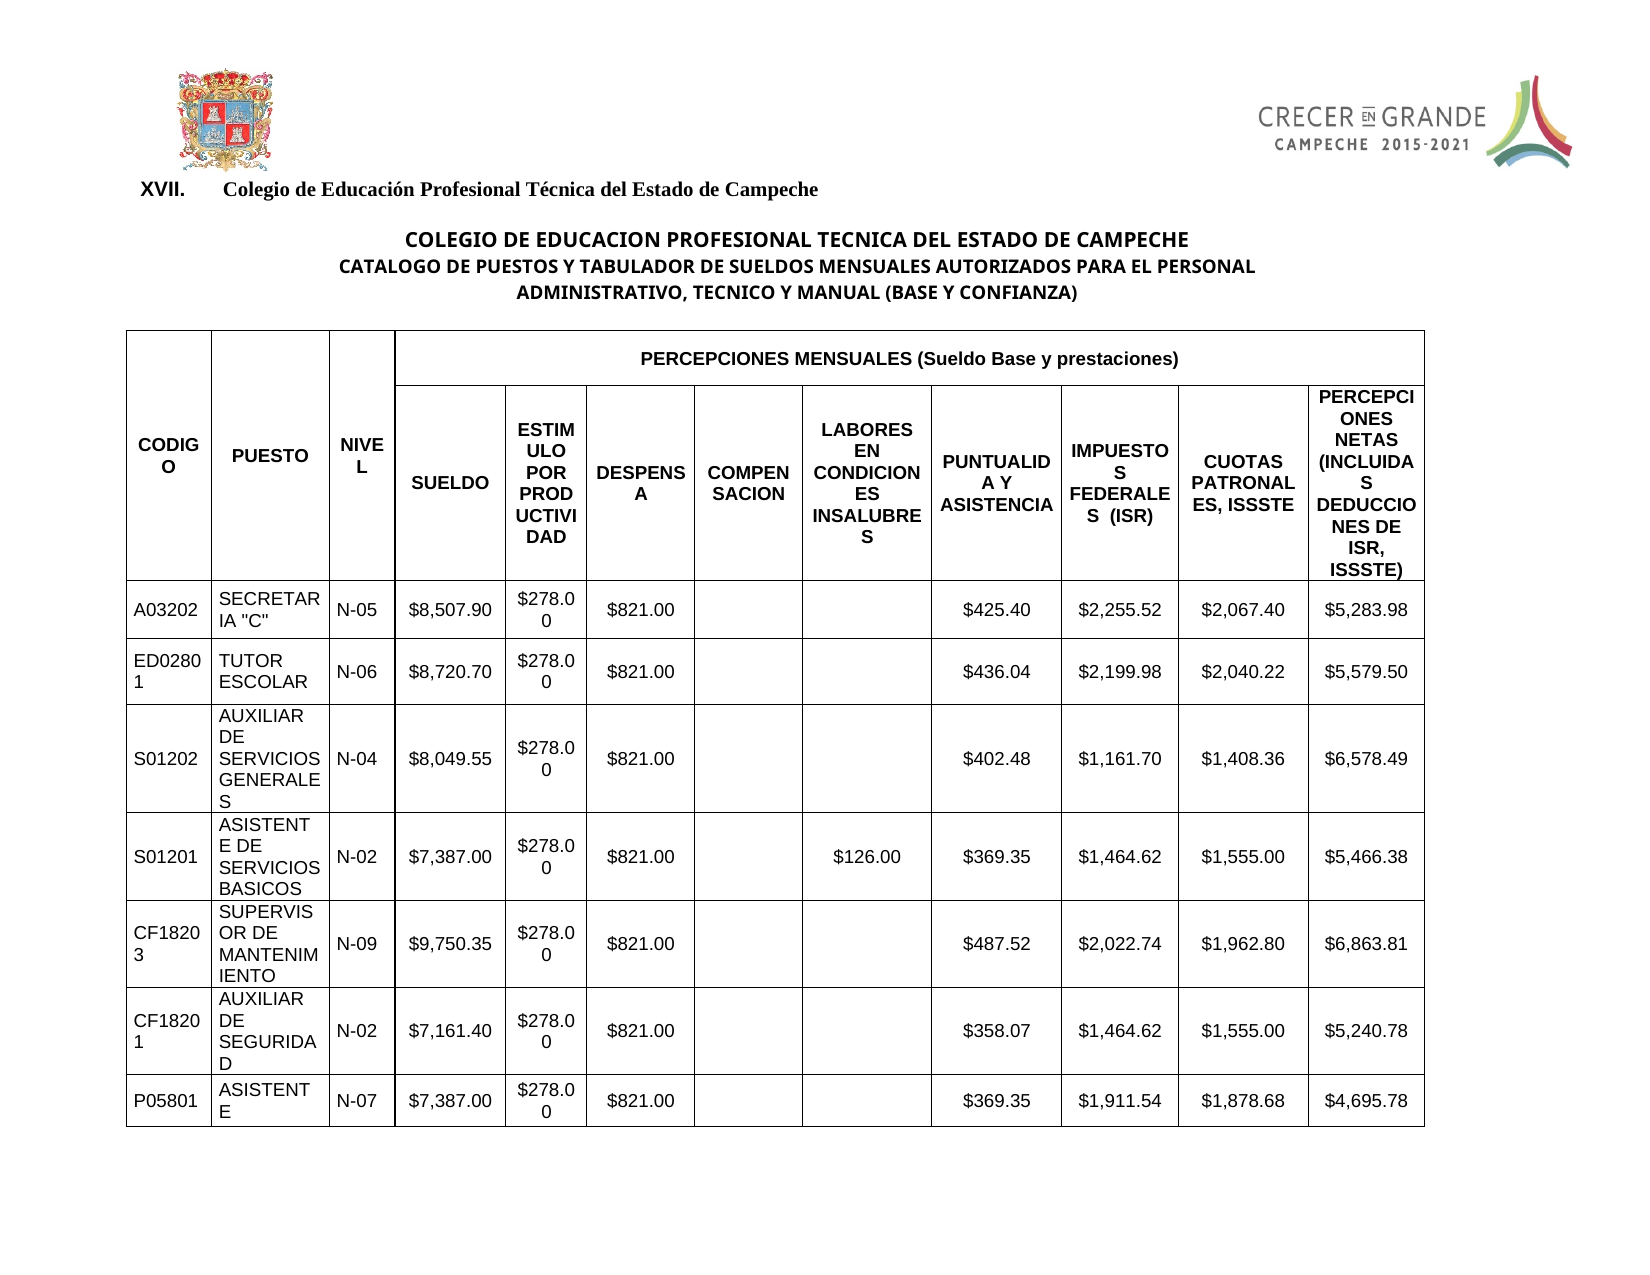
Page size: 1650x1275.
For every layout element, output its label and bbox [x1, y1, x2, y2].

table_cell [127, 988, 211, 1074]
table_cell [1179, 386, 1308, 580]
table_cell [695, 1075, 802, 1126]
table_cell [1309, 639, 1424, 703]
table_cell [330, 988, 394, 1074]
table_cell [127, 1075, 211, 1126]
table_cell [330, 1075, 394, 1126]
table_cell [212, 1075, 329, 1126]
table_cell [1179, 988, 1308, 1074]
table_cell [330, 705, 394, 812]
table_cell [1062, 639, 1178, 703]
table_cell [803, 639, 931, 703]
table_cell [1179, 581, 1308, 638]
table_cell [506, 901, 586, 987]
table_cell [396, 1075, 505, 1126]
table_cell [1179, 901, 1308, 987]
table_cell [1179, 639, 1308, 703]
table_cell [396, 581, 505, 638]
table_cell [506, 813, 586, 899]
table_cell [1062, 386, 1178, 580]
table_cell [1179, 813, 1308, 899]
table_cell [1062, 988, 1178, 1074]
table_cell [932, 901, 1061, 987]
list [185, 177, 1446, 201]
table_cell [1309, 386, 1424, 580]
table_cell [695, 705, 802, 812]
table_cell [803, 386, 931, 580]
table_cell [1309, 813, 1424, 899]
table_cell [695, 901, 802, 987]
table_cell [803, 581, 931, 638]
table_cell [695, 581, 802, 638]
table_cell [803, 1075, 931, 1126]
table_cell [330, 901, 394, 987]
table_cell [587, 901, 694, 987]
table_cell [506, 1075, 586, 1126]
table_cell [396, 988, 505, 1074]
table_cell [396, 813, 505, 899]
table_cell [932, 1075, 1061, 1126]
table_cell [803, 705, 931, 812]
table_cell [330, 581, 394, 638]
picture [176, 68, 273, 172]
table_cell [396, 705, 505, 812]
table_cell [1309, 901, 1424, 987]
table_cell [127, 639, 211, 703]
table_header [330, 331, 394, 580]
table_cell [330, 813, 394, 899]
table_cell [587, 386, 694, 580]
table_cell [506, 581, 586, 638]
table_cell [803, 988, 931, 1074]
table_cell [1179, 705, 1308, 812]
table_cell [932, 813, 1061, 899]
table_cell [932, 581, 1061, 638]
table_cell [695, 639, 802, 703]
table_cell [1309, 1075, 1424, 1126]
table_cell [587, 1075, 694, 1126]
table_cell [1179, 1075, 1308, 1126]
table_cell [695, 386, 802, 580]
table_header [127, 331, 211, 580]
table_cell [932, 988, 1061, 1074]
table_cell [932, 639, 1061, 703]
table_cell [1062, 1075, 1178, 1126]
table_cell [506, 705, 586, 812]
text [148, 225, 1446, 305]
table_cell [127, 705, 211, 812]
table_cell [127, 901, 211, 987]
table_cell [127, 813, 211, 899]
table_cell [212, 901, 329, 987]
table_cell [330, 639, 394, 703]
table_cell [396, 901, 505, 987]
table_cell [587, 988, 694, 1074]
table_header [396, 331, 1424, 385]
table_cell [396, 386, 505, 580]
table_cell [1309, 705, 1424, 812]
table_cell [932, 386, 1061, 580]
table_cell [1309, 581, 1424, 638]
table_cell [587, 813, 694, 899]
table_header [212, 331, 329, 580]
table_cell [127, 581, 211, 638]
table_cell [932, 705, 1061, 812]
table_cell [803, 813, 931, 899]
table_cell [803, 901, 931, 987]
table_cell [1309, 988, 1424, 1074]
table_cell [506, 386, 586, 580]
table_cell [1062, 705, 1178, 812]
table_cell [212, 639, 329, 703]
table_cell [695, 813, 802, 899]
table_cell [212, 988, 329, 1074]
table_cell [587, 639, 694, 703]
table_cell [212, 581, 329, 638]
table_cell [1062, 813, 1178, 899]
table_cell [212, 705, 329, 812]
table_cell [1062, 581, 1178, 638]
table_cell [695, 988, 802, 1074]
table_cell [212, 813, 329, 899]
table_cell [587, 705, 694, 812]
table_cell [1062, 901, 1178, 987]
picture [1253, 69, 1577, 172]
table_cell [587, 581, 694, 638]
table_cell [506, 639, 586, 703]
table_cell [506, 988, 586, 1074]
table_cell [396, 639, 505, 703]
